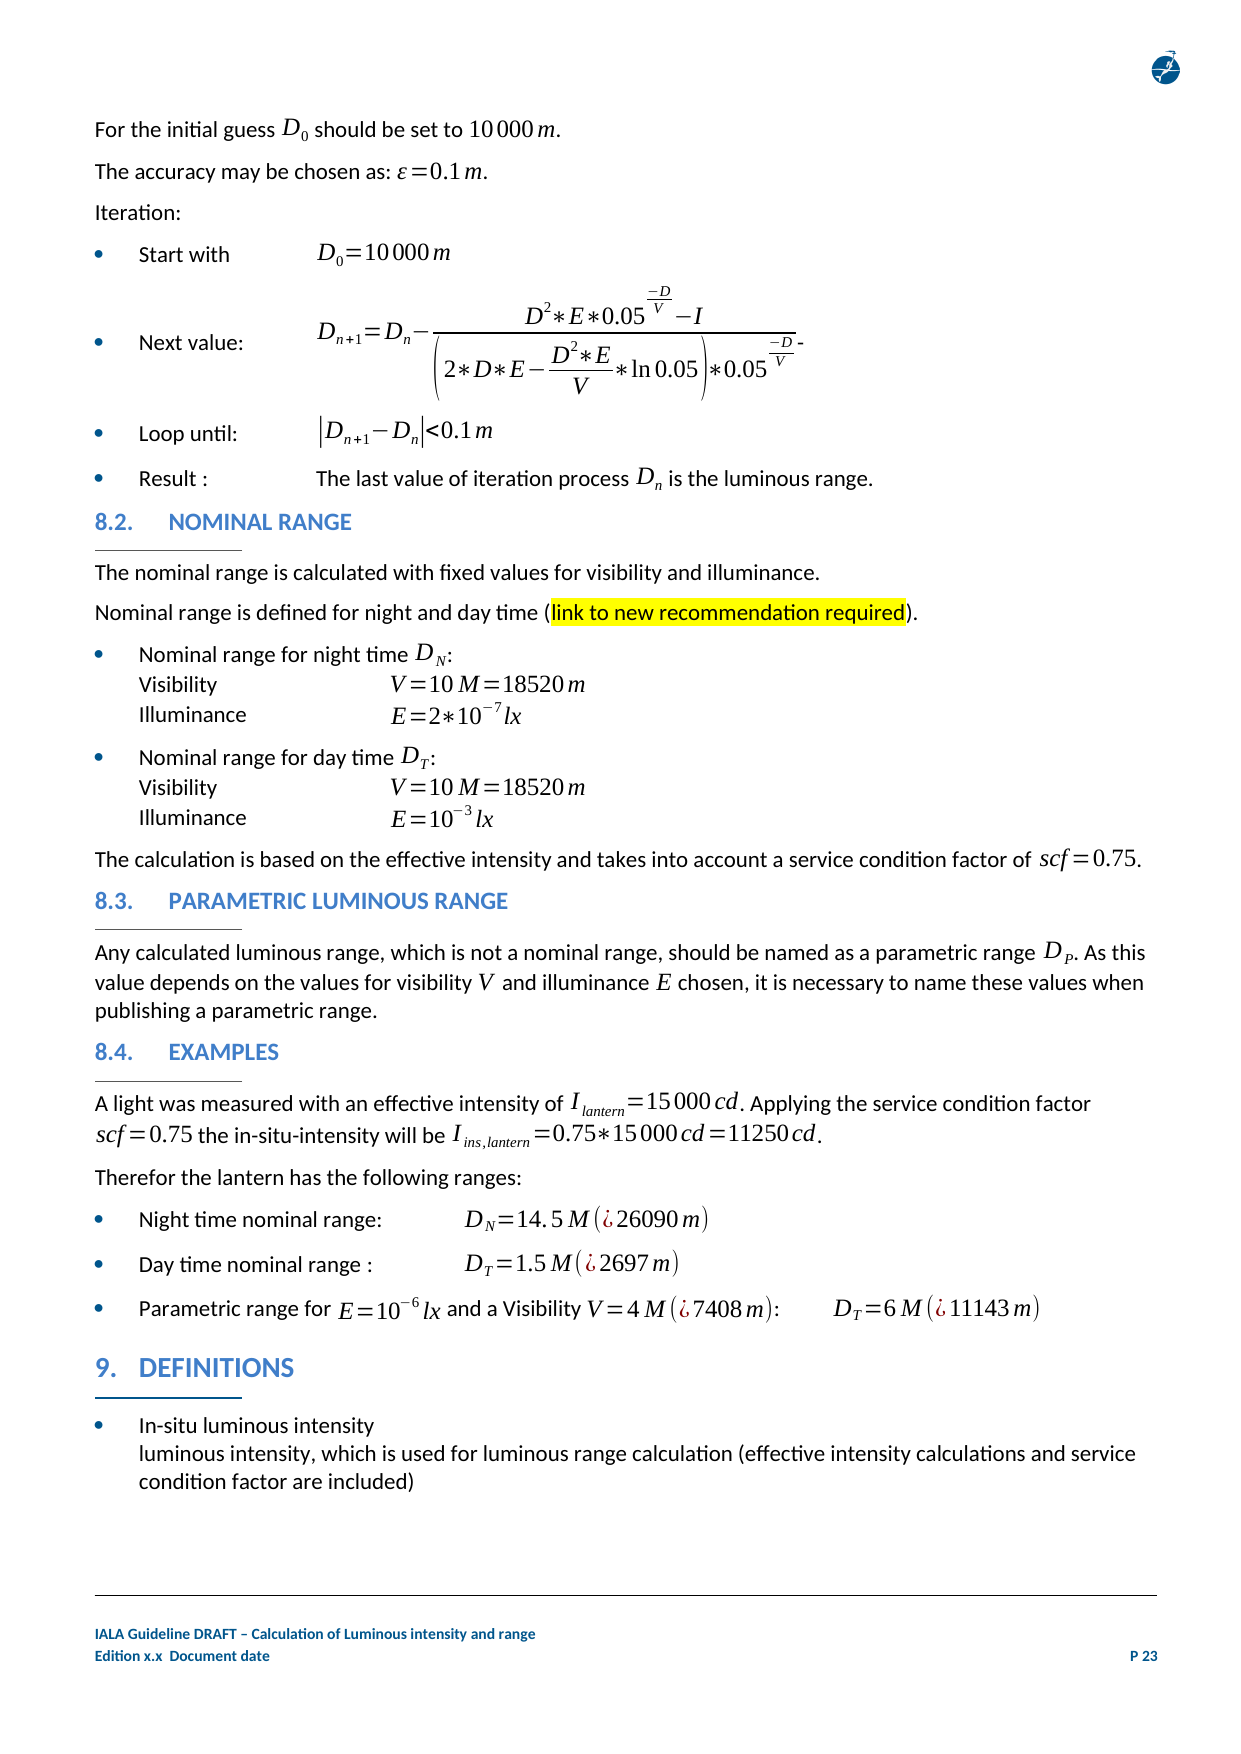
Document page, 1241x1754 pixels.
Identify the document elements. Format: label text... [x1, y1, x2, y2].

text Start with [94, 238, 1157, 270]
text Therefor the lantern has the following ranges: [94, 1163, 1157, 1191]
text In-situ luminous intensity luminous intensity, which is used for luminous range calculation (effective intensity calculations and service condition factor are included) [94, 1411, 1157, 1495]
picture [1120, 0, 1239, 119]
text The accuracy may be chosen as: . [94, 157, 1157, 185]
text The nominal range is calculated with fixed values for visibility and illuminance. [94, 558, 1157, 586]
text Loop until: [94, 415, 1157, 450]
text Parametric range for and a Visibility : [94, 1293, 1157, 1324]
text Night time nominal range: [94, 1204, 1157, 1236]
text Nominal range for night time : Visibility Illuminance [94, 639, 1157, 729]
subtitle Examples [94, 1037, 1157, 1067]
text Nominal range is defined for night and day time (link to new recommendation required). [94, 598, 551, 626]
text For the initial guess should be set to . [94, 113, 1157, 145]
text Iteration: [94, 198, 1157, 226]
subtitle Parametric luminous range [94, 885, 1157, 916]
text Day time nominal range : [94, 1248, 1157, 1280]
subtitle Nominal range [94, 506, 1157, 537]
text Any calculated luminous range, which is not a nominal range, should be named as a parametric range . As this value depends on the values for visibility and illuminance chosen, it is necessary to name these values when publishing a parametric range. [94, 937, 1157, 1024]
text Next value: - [94, 282, 1157, 403]
subtitle Definitions [94, 1349, 1157, 1385]
text Nominal range for day time : Visibility Illuminance [94, 742, 1157, 832]
text Result : The last value of iteration process is the luminous range. [94, 462, 1157, 494]
text A light was measured with an effective intensity of . Applying the service condition factor the in-situ-intensity will be . [94, 1088, 1157, 1151]
text The calculation is based on the effective intensity and takes into account a service condition factor of . [94, 845, 1157, 873]
text Nominal range is defined for night and day time (link to new recommendation required). [906, 598, 1157, 626]
